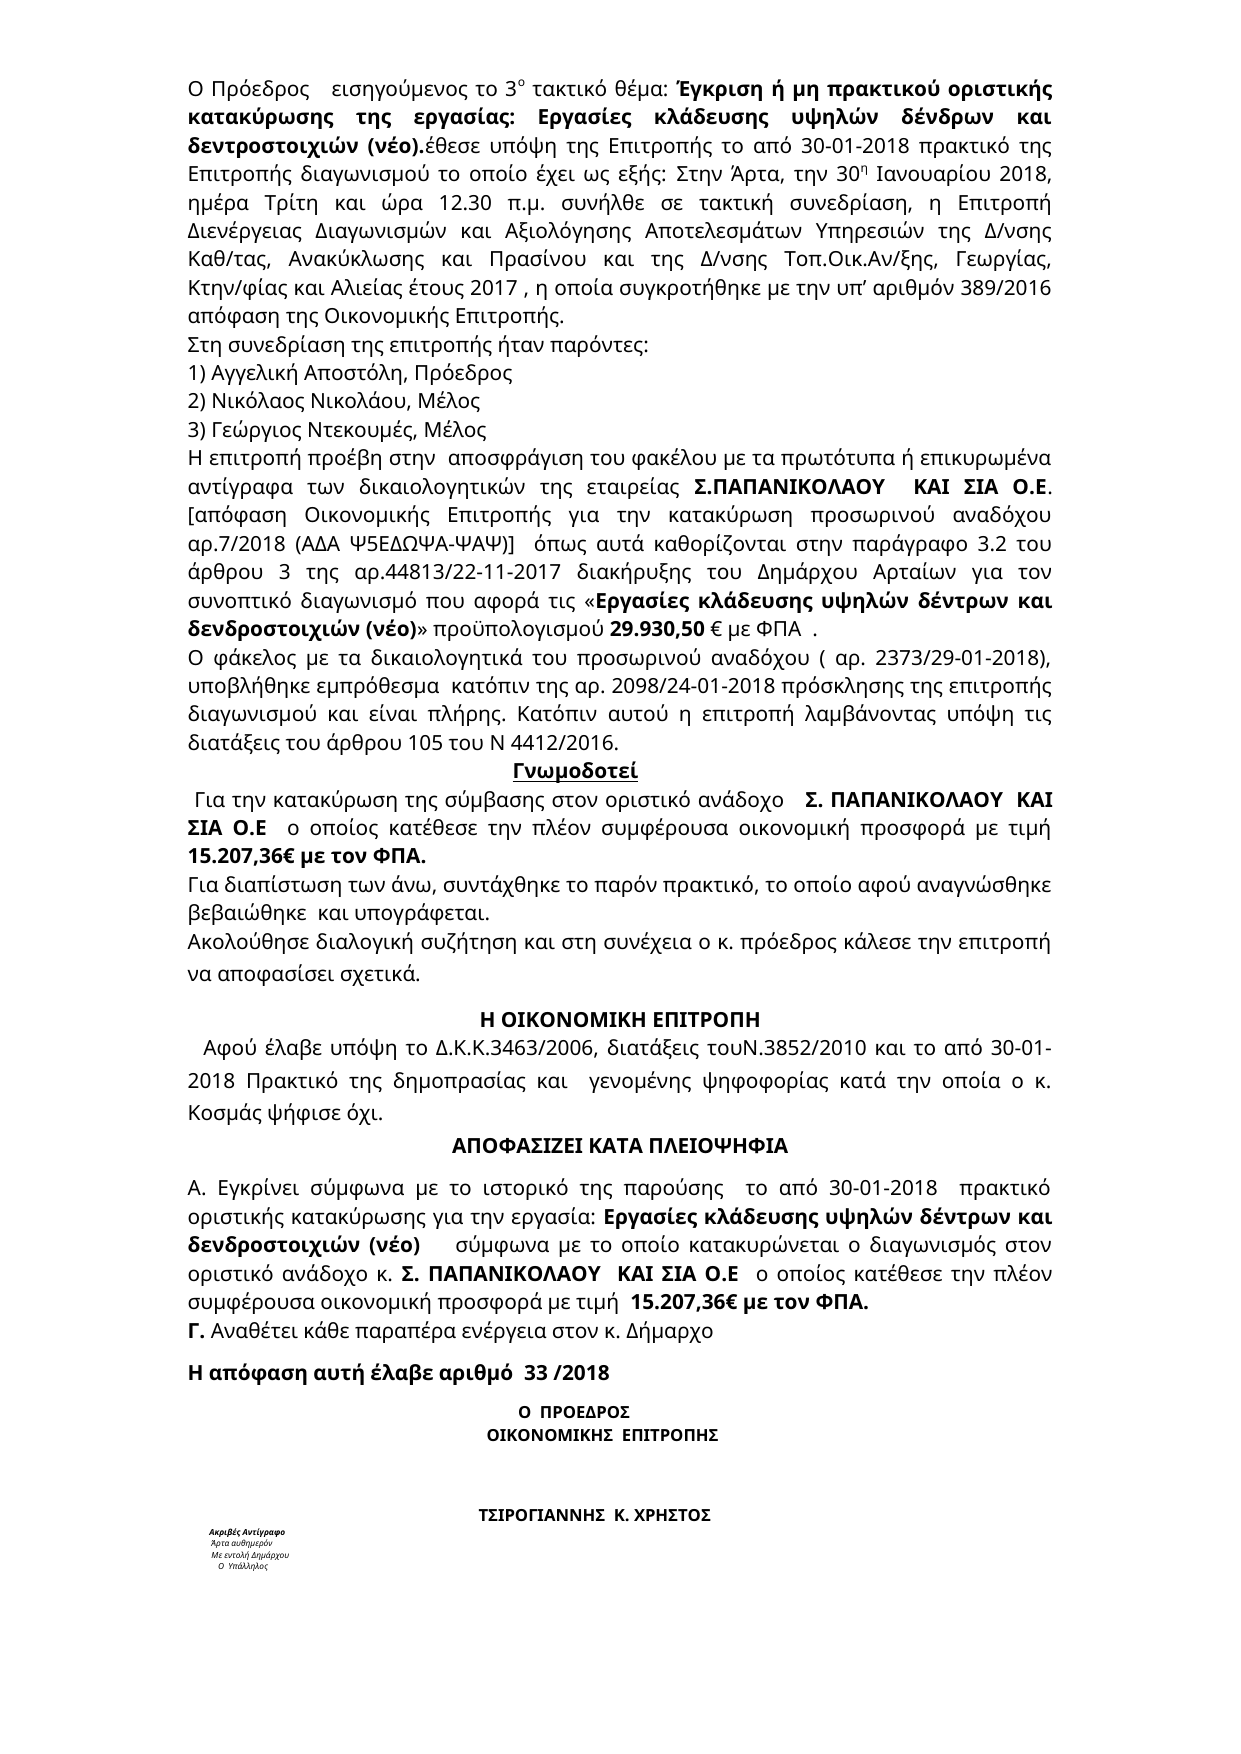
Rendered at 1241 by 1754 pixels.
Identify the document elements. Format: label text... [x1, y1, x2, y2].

text Η επιτροπή προέβη στην αποσφράγιση του φακέλου με τα πρωτότυπα ή επικυρωμένα αντίγραφα των δικαιολογητικών της εταιρείας Σ.ΠΑΠΑΝΙΚΟΛΑΟΥ ΚΑΙ ΣΙΑ Ο.Ε. [απόφαση Οικονομικής Επιτροπής για την κατακύρωση προσωρινού αναδόχου αρ.7/2018 (ΑΔΑ Ψ5ΕΔΩΨΑ-ΨΑΨ)] όπως αυτά καθορίζονται στην παράγραφο 3.2 του άρθρου 3 της αρ.44813/22-11-2017 διακήρυξης του Δημάρχου Αρταίων για τον συνοπτικό διαγωνισμό που αφορά τις «Εργασίες κλάδευσης υψηλών δέντρων και δενδροστοιχιών (νέο)» προϋπολογισμού 29.930,50 € με ΦΠΑ . [187, 443, 1053, 643]
text ΤΣΙΡΟΓΙΑΝΝΗΣ Κ. ΧΡΗΣΤΟΣ [187, 1504, 1053, 1527]
text Για την κατακύρωση της σύμβασης στον οριστικό ανάδοχο Σ. ΠΑΠΑΝΙΚΟΛΑΟΥ ΚΑΙ ΣΙΑ Ο.Ε ο οποίος κατέθεσε την πλέον συμφέρουσα οικονομική προσφορά με τιμή 15.207,36€ με τον ΦΠΑ. [187, 785, 1053, 870]
text Ο Πρόεδρος εισηγούμενος το 3ο τακτικό θέμα: Έγκριση ή μη πρακτικού οριστικής κατακύρωσης της εργασίας: Εργασίες κλάδευσης υψηλών δένδρων και δεντροστοιχιών (νέο).έθεσε υπόψη της Επιτροπής το από 30-01-2018 πρακτικό της Επιτροπής διαγωνισμού το οποίο έχει ως εξής: Στην Άρτα, την 30η Iανουαρίου 2018, ημέρα Τρίτη και ώρα 12.30 π.μ. συνήλθε σε τακτική συνεδρίαση, η Επιτροπή Διενέργειας Διαγωνισμών και Αξιολόγησης Αποτελεσμάτων Υπηρεσιών της Δ/νσης Καθ/τας, Ανακύκλωσης και Πρασίνου και της Δ/νσης Τοπ.Οικ.Αν/ξης, Γεωργίας, Κτην/φίας και Αλιείας έτους 2017 , η οποία συγκροτήθηκε με την υπ’ αριθμόν 389/2016 απόφαση της Οικονομικής Επιτροπής. [187, 74, 1053, 330]
text 2) Νικόλαος Νικολάου, Μέλος [187, 387, 1053, 415]
text Στη συνεδρίαση της επιτροπής ήταν παρόντες: [187, 330, 1053, 358]
text Ο ΠΡΟΕΔΡΟΣ [187, 1401, 1053, 1424]
text Η ΟΙΚΟΝΟΜΙΚΗ ΕΠΙΤΡΟΠΗ [187, 1005, 1053, 1033]
text Γνωμοδοτεί [187, 756, 1053, 785]
text Γ. Αναθέτει κάθε παραπέρα ενέργεια στον κ. Δήμαρχο [187, 1316, 1053, 1344]
text Α. Εγκρίνει σύμφωνα με το ιστορικό της παρούσης το από 30-01-2018 πρακτικό οριστικής κατακύρωσης για την εργασία: Εργασίες κλάδευσης υψηλών δέντρων και δενδροστοιχιών (νέο) σύμφωνα με το οποίο κατακυρώνεται ο διαγωνισμός στον οριστικό ανάδοχο κ. Σ. ΠΑΠΑΝΙΚΟΛΑΟΥ ΚΑΙ ΣΙΑ Ο.Ε ο οποίος κατέθεσε την πλέον συμφέρουσα οικονομική προσφορά με τιμή 15.207,36€ με τον ΦΠΑ. [187, 1173, 1053, 1316]
text 1) Αγγελική Αποστόλη, Πρόεδρος [187, 358, 1053, 387]
text Για διαπίστωση των άνω, συντάχθηκε το παρόν πρακτικό, το οποίο αφού αναγνώσθηκε βεβαιώθηκε και υπογράφεται. [187, 870, 1053, 927]
text Ο φάκελος με τα δικαιολογητικά του προσωρινού αναδόχου ( αρ. 2373/29-01-2018), υποβλήθηκε εμπρόθεσμα κατόπιν της αρ. 2098/24-01-2018 πρόσκλησης της επιτροπής διαγωνισμού και είναι πλήρης. Κατόπιν αυτού η επιτροπή λαμβάνοντας υπόψη τις διατάξεις του άρθρου 105 του Ν 4412/2016. [187, 643, 1053, 756]
text ΑΠΟΦΑΣΙΖΕΙ ΚΑΤΑ ΠΛΕΙΟΨΗΦΙΑ [187, 1131, 1053, 1159]
text ΟΙΚΟΝΟΜΙΚΗΣ ΕΠΙΤΡΟΠΗΣ [187, 1424, 1053, 1446]
text Ακολούθησε διαλογική συζήτηση και στη συνέχεια ο κ. πρόεδρος κάλεσε την επιτροπή να αποφασίσει σχετικά. [187, 927, 1053, 988]
text Αφού έλαβε υπόψη το Δ.Κ.Κ.3463/2006, διατάξεις τουΝ.3852/2010 και το από 30-01-2018 Πρακτικό της δημοπρασίας και γενομένης ψηφοφορίας κατά την οποία ο κ. Κοσμάς ψήφισε όχι. [187, 1033, 1053, 1127]
text Η απόφαση αυτή έλαβε αριθμό 33 /2018 [187, 1358, 1053, 1387]
text 3) Γεώργιος Ντεκουμές, Μέλος [187, 415, 1053, 443]
